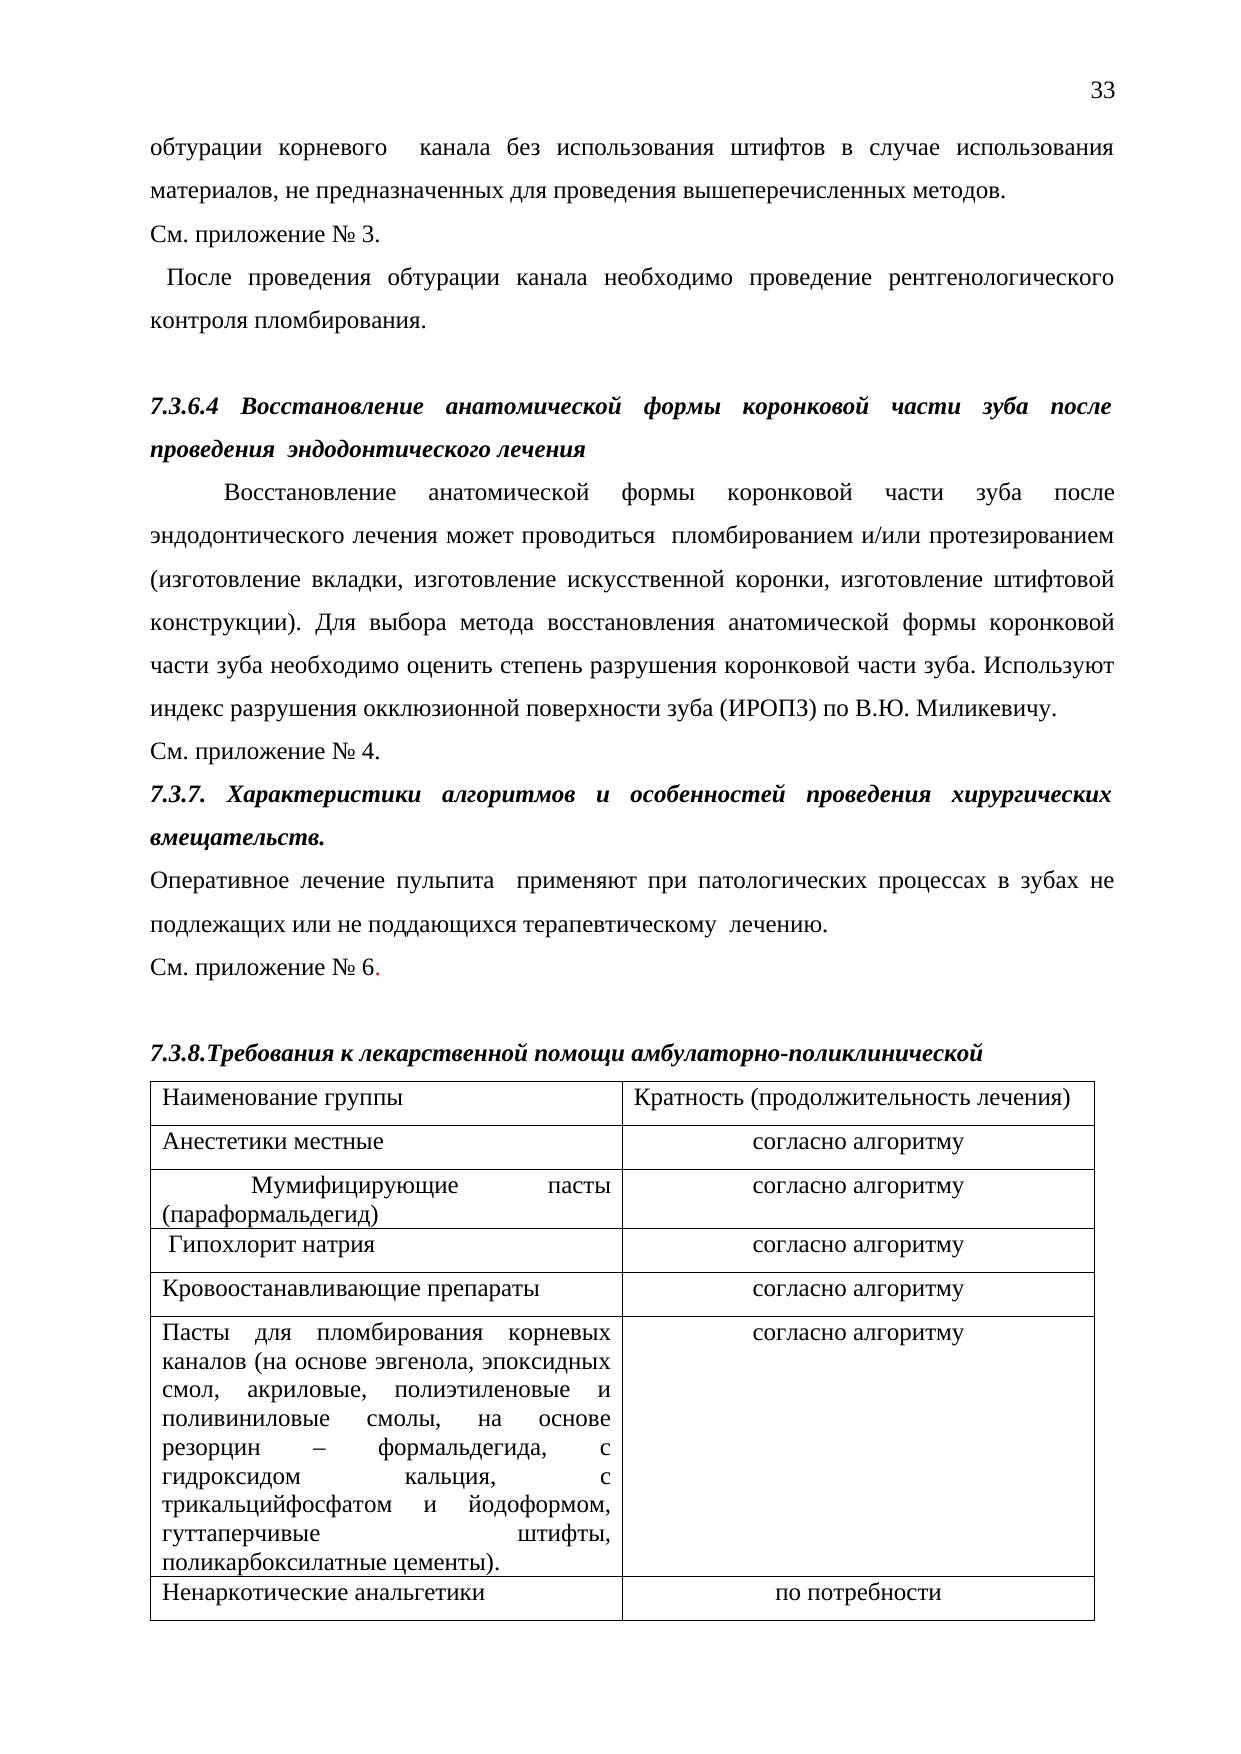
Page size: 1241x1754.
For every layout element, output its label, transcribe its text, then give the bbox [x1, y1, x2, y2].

table_cell согласно алгоритму [623, 1170, 1094, 1228]
table_cell согласно алгоритму [623, 1229, 1094, 1272]
table_cell согласно алгоритму [623, 1273, 1094, 1316]
text 7.3.8.Требования к лекарственной помощи амбулаторно-поликлинической [150, 1038, 1115, 1067]
table_header Кратность (продолжительность лечения) [623, 1082, 1094, 1125]
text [150, 132, 1115, 204]
text См. приложение № 6. [150, 952, 1115, 981]
text Восстановление анатомической формы коронковой части зуба после эндодонтического лечения может проводиться пломбированием и/или протезированием (изготовление вкладки, изготовление искусственной коронки, изготовление штифтовой конструкции). Для выбора метода восстановления анатомической формы коронковой части зуба необходимо оценить степень разрушения коронковой части зуба. Используют индекс разрушения окклюзионной поверхности зуба (ИРОПЗ) по В.Ю. Миликевичу. [150, 477, 1115, 722]
table_cell Гипохлорит натрия [151, 1229, 622, 1272]
text Оперативное лечение пульпита применяют при патологических процессах в зубах не подлежащих или не поддающихся терапевтическому лечению. [150, 866, 1115, 937]
text 7.3.6.4 Восстановление анатомической формы коронковой части зуба после проведения эндодонтического лечения [150, 391, 1115, 463]
text После проведения обтурации канала необходимо проведение рентгенологического контроля пломбирования. [150, 262, 1115, 334]
table_cell Ненаркотические анальгетики [151, 1577, 622, 1620]
table_cell Кровоостанавливающие препараты [151, 1273, 622, 1316]
table_cell по потребности [623, 1577, 1094, 1620]
table_cell согласно алгоритму [623, 1126, 1094, 1169]
text См. приложение № 3. [150, 219, 1115, 247]
table_cell согласно алгоритму [623, 1317, 1094, 1576]
table_cell Пасты для пломбирования корневых каналов (на основе эвгенола, эпоксидных смол, акриловые, полиэтиленовые и поливиниловые смолы, на основе резорцин – формальдегида, с гидроксидом кальция, с трикальцийфосфатом и йодоформом, гуттаперчивые штифты, поликарбоксилатные цементы). [151, 1317, 622, 1576]
table_cell Мумифицирующие пасты (параформальдегид) [151, 1170, 622, 1228]
table_header Наименование группы [151, 1082, 622, 1125]
text См. приложение № 4. [150, 736, 1115, 765]
table_cell Анестетики местные [151, 1126, 622, 1169]
text 7.3.7. Характеристики алгоритмов и особенностей проведения хирургических вмещательств. [150, 779, 1115, 851]
